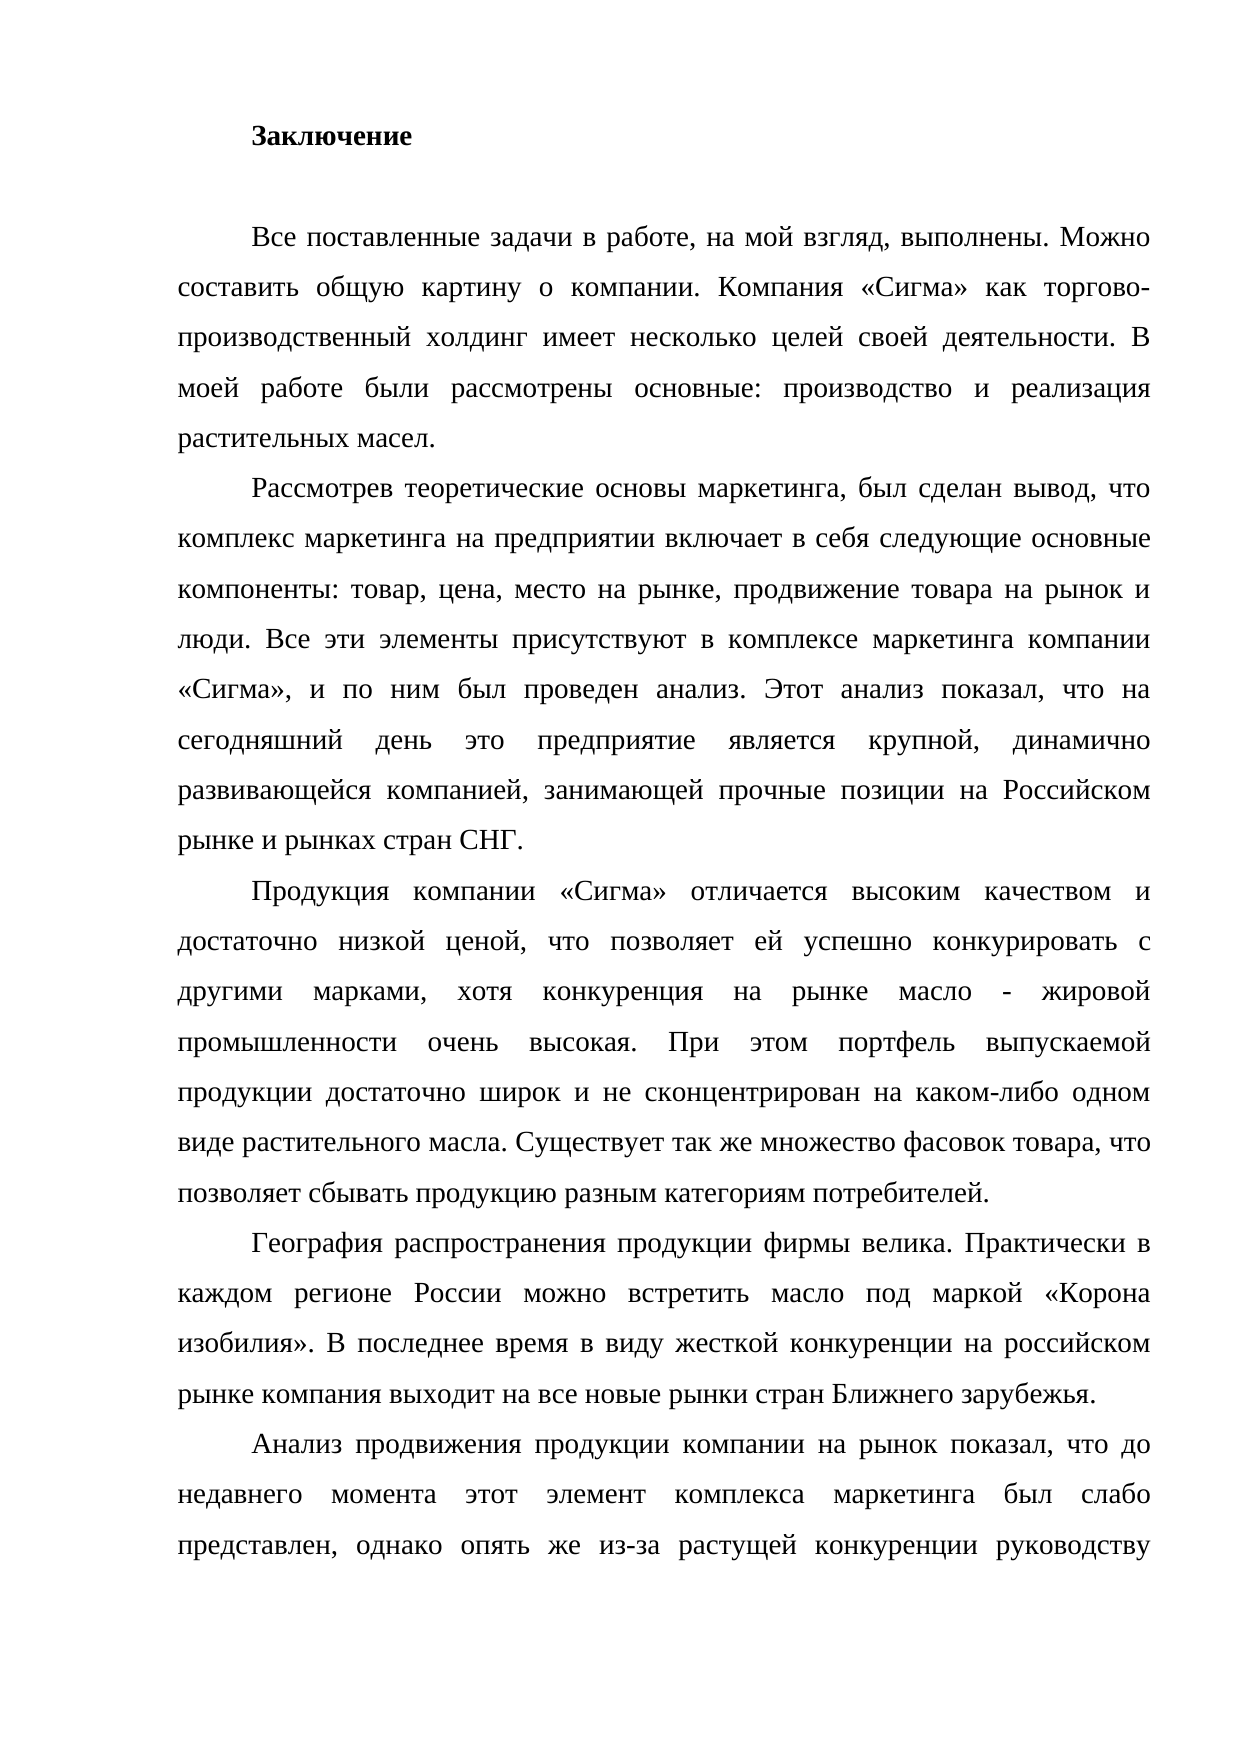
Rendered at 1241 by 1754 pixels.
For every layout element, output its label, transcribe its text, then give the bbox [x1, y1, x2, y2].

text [177, 1426, 1152, 1560]
text География распространения продукции фирмы велика. Практически в каждом регионе России можно встретить масло под маркой «Корона изобилия». В последнее время в виду жесткой конкуренции на российском рынке компания выходит на все новые рынки стран Ближнего зарубежья. [177, 1225, 1152, 1409]
text Рассмотрев теоретические основы маркетинга, был сделан вывод, что комплекс маркетинга на предприятии включает в себя следующие основные компоненты: товар, цена, место на рынке, продвижение товара на рынок и люди. Все эти элементы присутствуют в комплексе маркетинга компании «Сигма», и по ним был проведен анализ. Этот анализ показал, что на сегодняшний день это предприятие является крупной, динамично развивающейся компанией, занимающей прочные позиции на Российском рынке и рынках стран СНГ. [177, 470, 1152, 856]
text Заключение [177, 118, 1152, 152]
text Продукция компании «Сигма» отличается высоким качеством и достаточно низкой ценой, что позволяет ей успешно конкурировать с другими марками, хотя конкуренция на рынке масло - жировой промышленности очень высокая. При этом портфель выпускаемой продукции достаточно широк и не сконцентрирован на каком-либо одном виде растительного масла. Существует так же множество фасовок товара, что позволяет сбывать продукцию разным категориям потребителей. [177, 873, 1152, 1208]
text Все поставленные задачи в работе, на мой взгляд, выполнены. Можно составить общую картину о компании. Компания «Сигма» как торгово-производственный холдинг имеет несколько целей своей деятельности. В моей работе были рассмотрены основные: производство и реализация растительных масел. [177, 219, 1152, 453]
